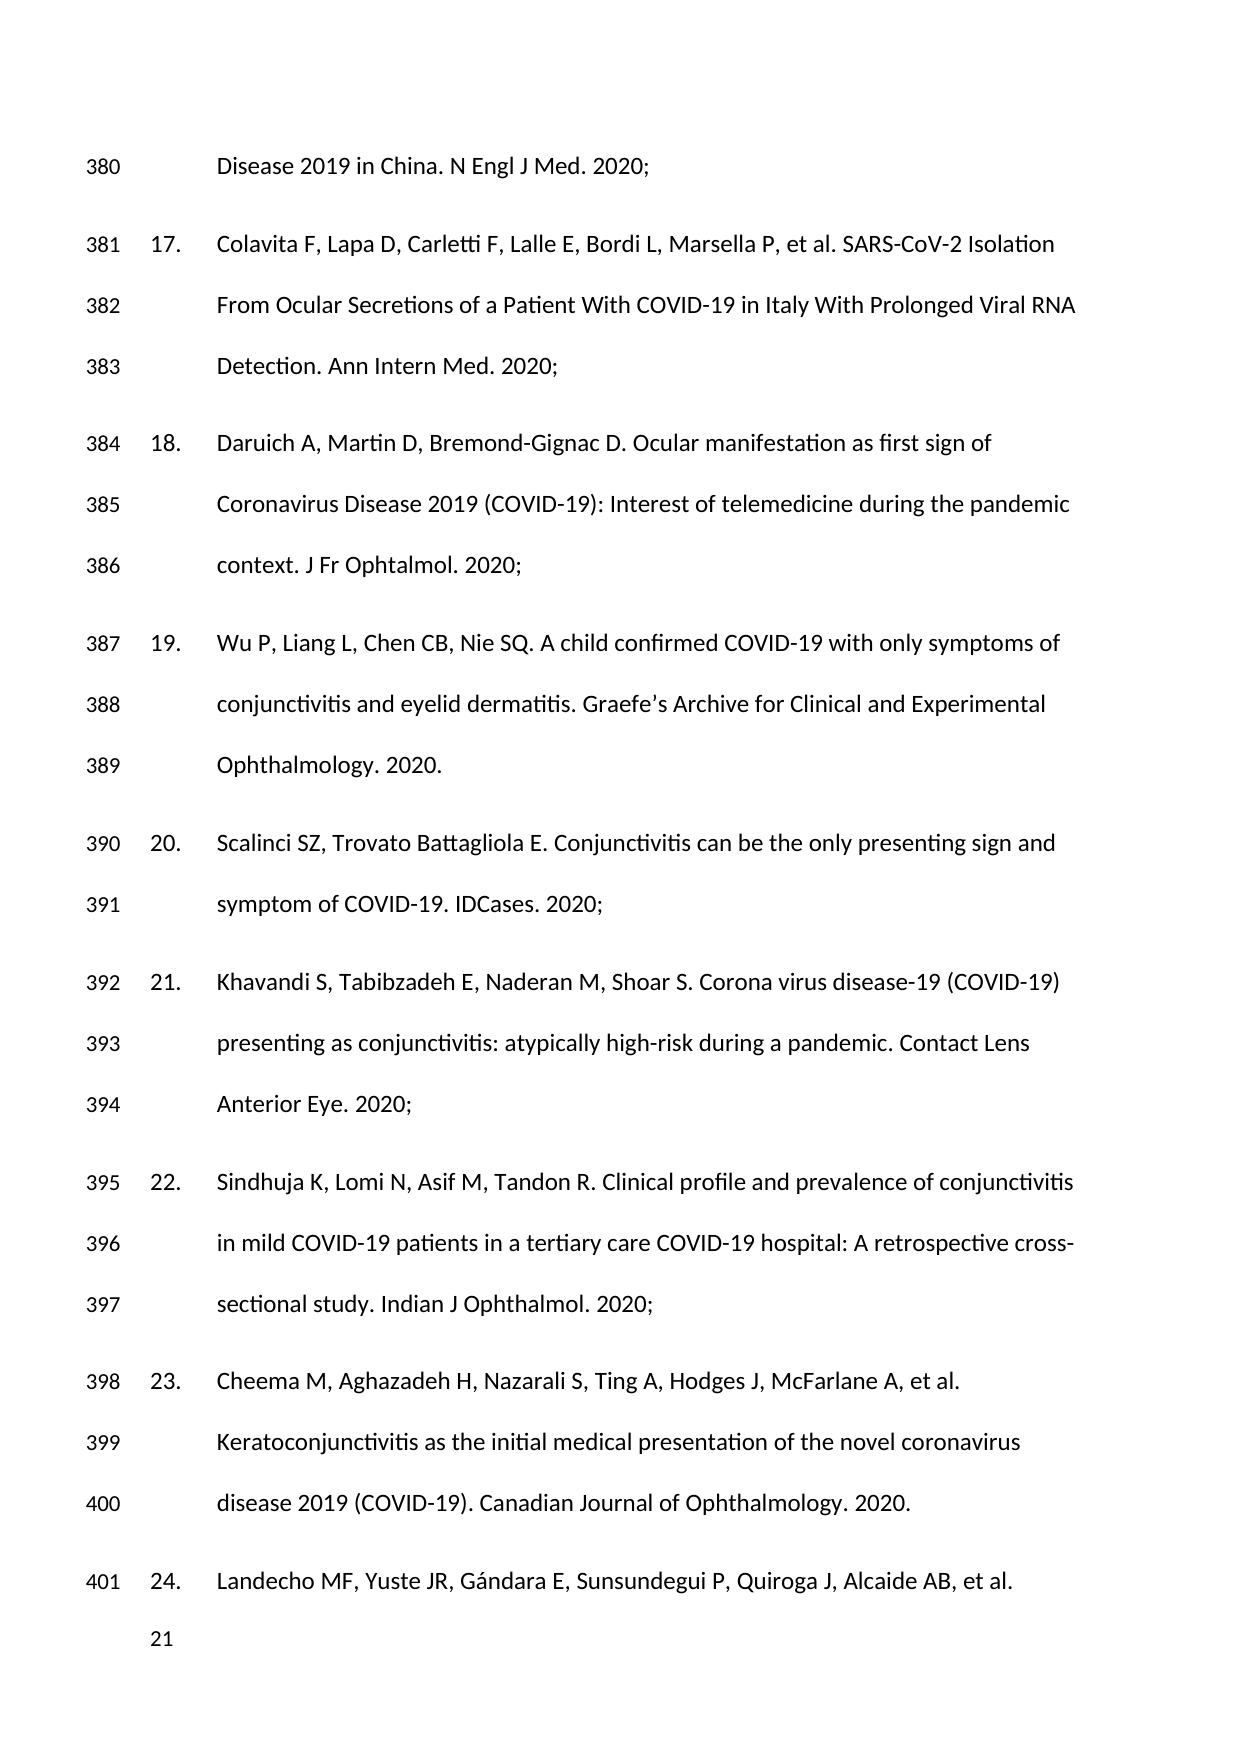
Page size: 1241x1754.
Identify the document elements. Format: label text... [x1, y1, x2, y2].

text 22. Sindhuja K, Lomi N, Asif M, Tandon R. Clinical profile and prevalence of conjunctivitis in mild COVID-19 patients in a tertiary care COVID-19 hospital: A retrospective cross-sectional study. Indian J Ophthalmol. 2020; [150, 1166, 1090, 1318]
text 18. Daruich A, Martin D, Bremond-Gignac D. Ocular manifestation as first sign of Coronavirus Disease 2019 (COVID-19): Interest of telemedicine during the pandemic context. J Fr Ophtalmol. 2020; [150, 427, 1090, 580]
text 17. Colavita F, Lapa D, Carletti F, Lalle E, Bordi L, Marsella P, et al. SARS-CoV-2 Isolation From Ocular Secretions of a Patient With COVID-19 in Italy With Prolonged Viral RNA Detection. Ann Intern Med. 2020; [150, 228, 1090, 380]
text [150, 150, 1090, 181]
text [150, 1565, 1090, 1596]
text 21. Khavandi S, Tabibzadeh E, Naderan M, Shoar S. Corona virus disease-19 (COVID-19) presenting as conjunctivitis: atypically high-risk during a pandemic. Contact Lens Anterior Eye. 2020; [150, 966, 1090, 1118]
text 20. Scalinci SZ, Trovato Battagliola E. Conjunctivitis can be the only presenting sign and symptom of COVID-19. IDCases. 2020; [150, 827, 1090, 919]
text 23. Cheema M, Aghazadeh H, Nazarali S, Ting A, Hodges J, McFarlane A, et al. Keratoconjunctivitis as the initial medical presentation of the novel coronavirus disease 2019 (COVID-19). Canadian Journal of Ophthalmology. 2020. [150, 1365, 1090, 1518]
text 19. Wu P, Liang L, Chen CB, Nie SQ. A child confirmed COVID-19 with only symptoms of conjunctivitis and eyelid dermatitis. Graefe’s Archive for Clinical and Experimental Ophthalmology. 2020. [150, 627, 1090, 780]
